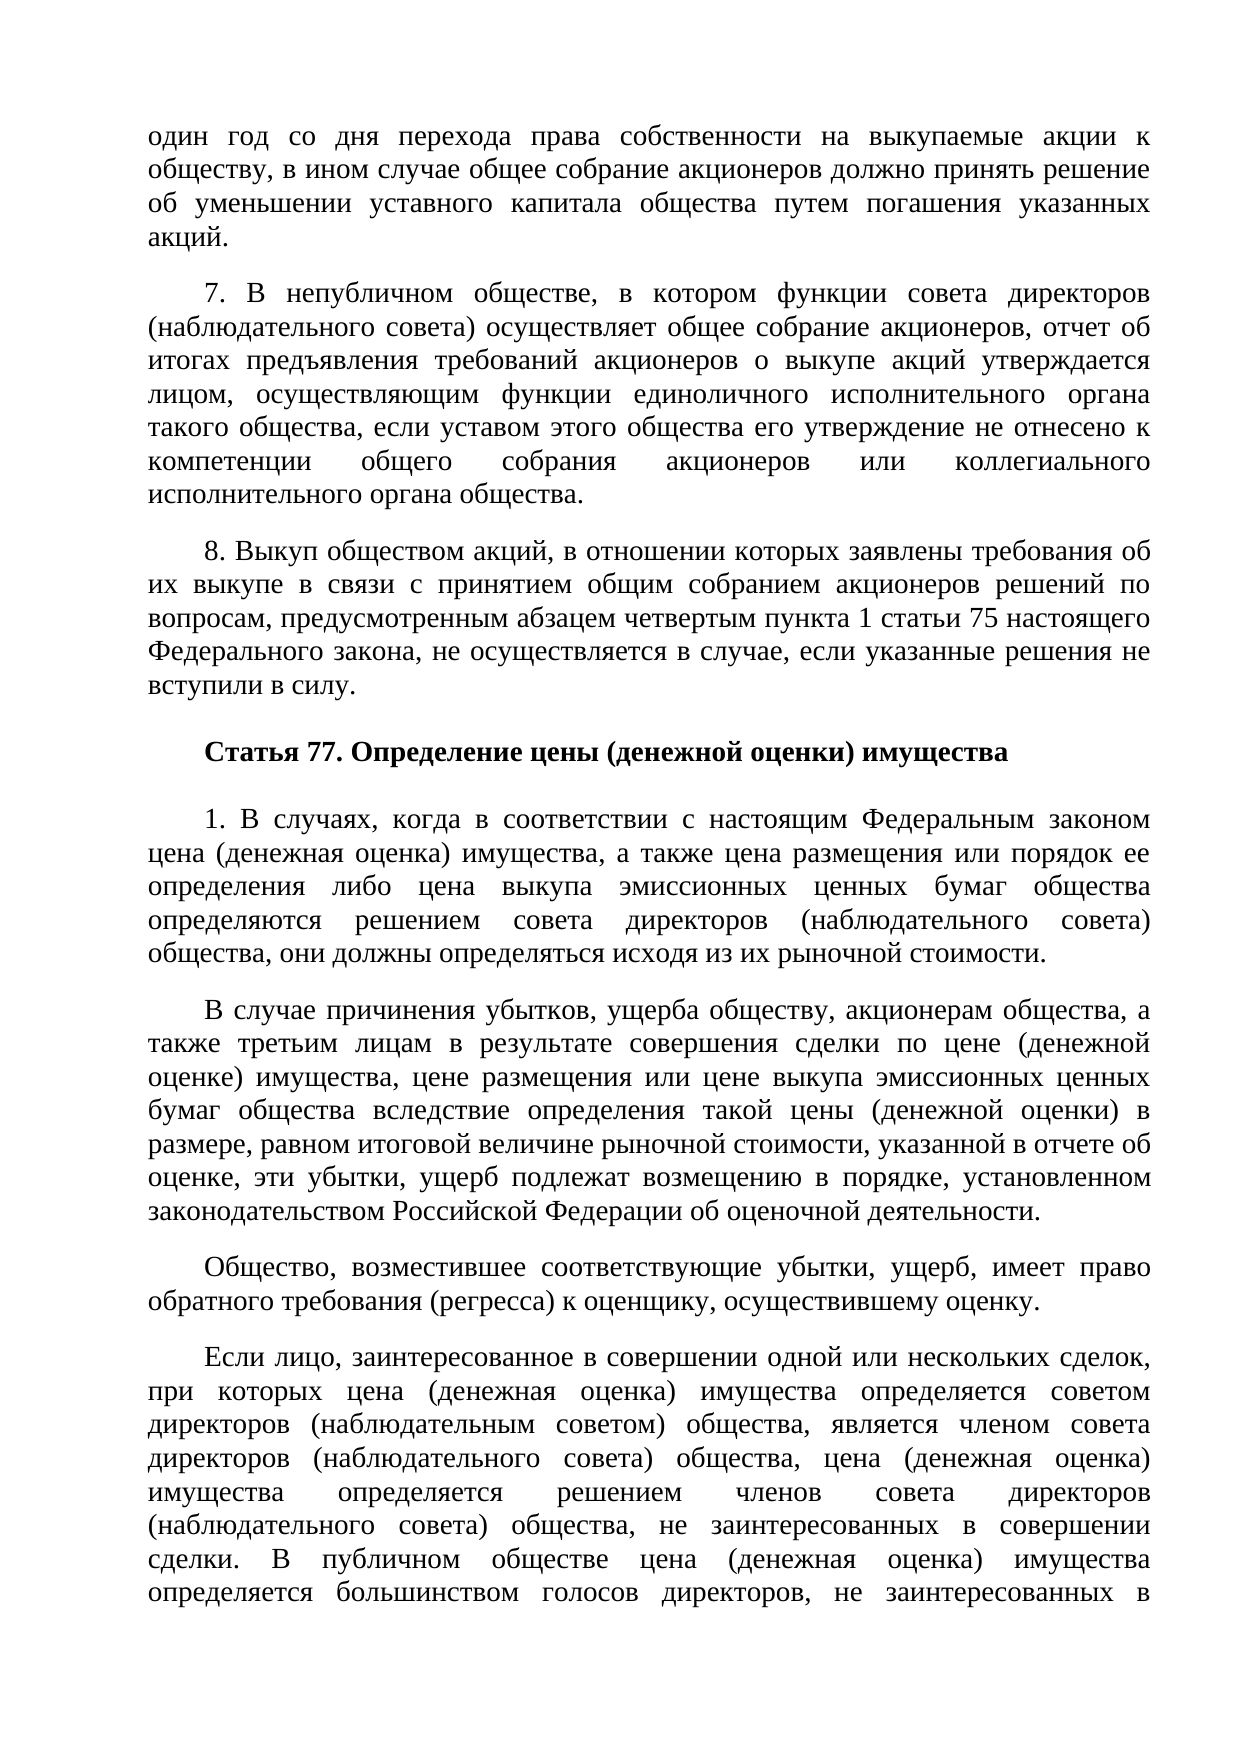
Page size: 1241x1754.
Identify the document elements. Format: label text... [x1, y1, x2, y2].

text 7. В непубличном обществе, в котором функции совета директоров (наблюдательного совета) осуществляет общее собрание акционеров, отчет об итогах предъявления требований акционеров о выкупе акций утверждается лицом, осуществляющим функции единоличного исполнительного органа такого общества, если уставом этого общества его утверждение не отнесено к компетенции общего собрания акционеров или коллегиального исполнительного органа общества. [148, 275, 1152, 510]
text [148, 1339, 1152, 1608]
text 8. Выкуп обществом акций, в отношении которых заявлены требования об их выкупе в связи с принятием общим собранием акционеров решений по вопросам, предусмотренным абзацем четвертым пункта 1 статьи 75 настоящего Федерального закона, не осуществляется в случае, если указанные решения не вступили в силу. [148, 533, 1152, 701]
text 1. В случаях, когда в соответствии с настоящим Федеральным законом цена (денежная оценка) имущества, а также цена размещения или порядок ее определения либо цена выкупа эмиссионных ценных бумаг общества определяются решением совета директоров (наблюдательного совета) общества, они должны определяться исходя из их рыночной стоимости. [148, 801, 1152, 969]
title Статья 77. Определение цены (денежной оценки) имущества [148, 734, 1152, 768]
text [148, 118, 1152, 252]
text Общество, возместившее соответствующие убытки, ущерб, имеет право обратного требования (регресса) к оценщику, осуществившему оценку. [148, 1249, 1152, 1317]
text В случае причинения убытков, ущерба обществу, акционерам общества, а также третьим лицам в результате совершения сделки по цене (денежной оценке) имущества, цене размещения или цене выкупа эмиссионных ценных бумаг общества вследствие определения такой цены (денежной оценки) в размере, равном итоговой величине рыночной стоимости, указанной в отчете об оценке, эти убытки, ущерб подлежат возмещению в порядке, установленном законодательством Российской Федерации об оценочной деятельности. [148, 992, 1152, 1227]
